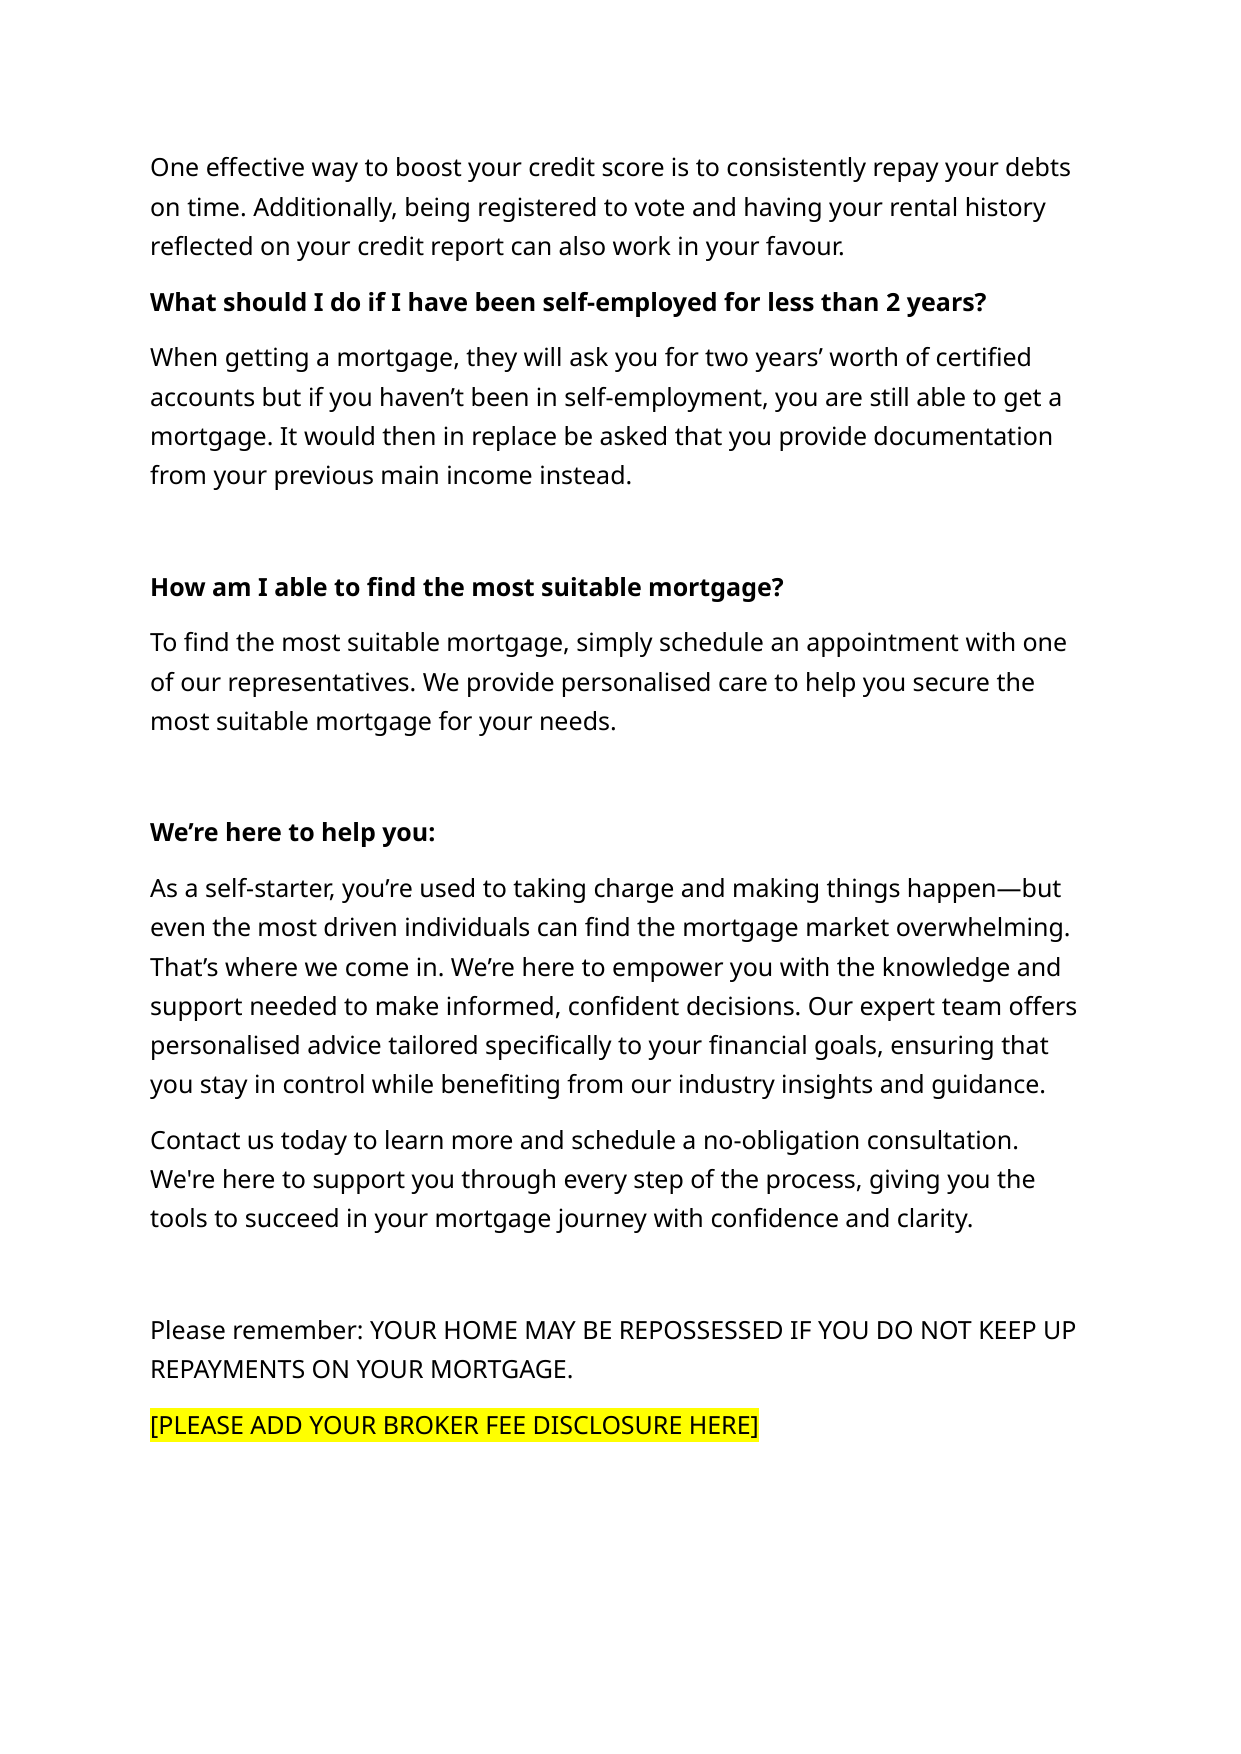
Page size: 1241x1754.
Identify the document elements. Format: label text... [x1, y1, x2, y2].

text What should I do if I have been self-employed for less than 2 years? [150, 284, 1090, 318]
text When getting a mortgage, they will ask you for two years’ worth of certified accounts but if you haven’t been in self-employment, you are still able to get a mortgage. It would then in replace be asked that you provide documentation from your previous main income instead. [150, 340, 1090, 492]
text [PLEASE ADD YOUR BROKER FEE DISCLOSURE HERE] [150, 1407, 1090, 1442]
text To find the most suitable mortgage, simply schedule an appointment with one of our representatives. We provide personalised care to help you secure the most suitable mortgage for your needs. [150, 625, 1090, 737]
text One effective way to boost your credit score is to consistently repay your debts on time. Additionally, being registered to vote and having your rental history reflected on your credit report can also work in your favour. [150, 150, 1090, 262]
text Contact us today to learn more and schedule a no-obligation consultation. We're here to support you through every step of the process, giving you the tools to succeed in your mortgage journey with confidence and clarity. [150, 1122, 1090, 1235]
text We’re here to help you: [150, 815, 1090, 849]
text Please remember: YOUR HOME MAY BE REPOSSESSED IF YOU DO NOT KEEP UP REPAYMENTS ON YOUR MORTGAGE. [150, 1312, 1090, 1386]
text As a self-starter, you’re used to taking charge and making things happen—but even the most driven individuals can find the mortgage market overwhelming. That’s where we come in. We’re here to empower you with the knowledge and support needed to make informed, confident decisions. Our expert team offers personalised advice tailored specifically to your financial goals, ensuring that you stay in control while benefiting from our industry insights and guidance. [150, 871, 1090, 1101]
text How am I able to find the most suitable mortgage? [150, 569, 1090, 603]
